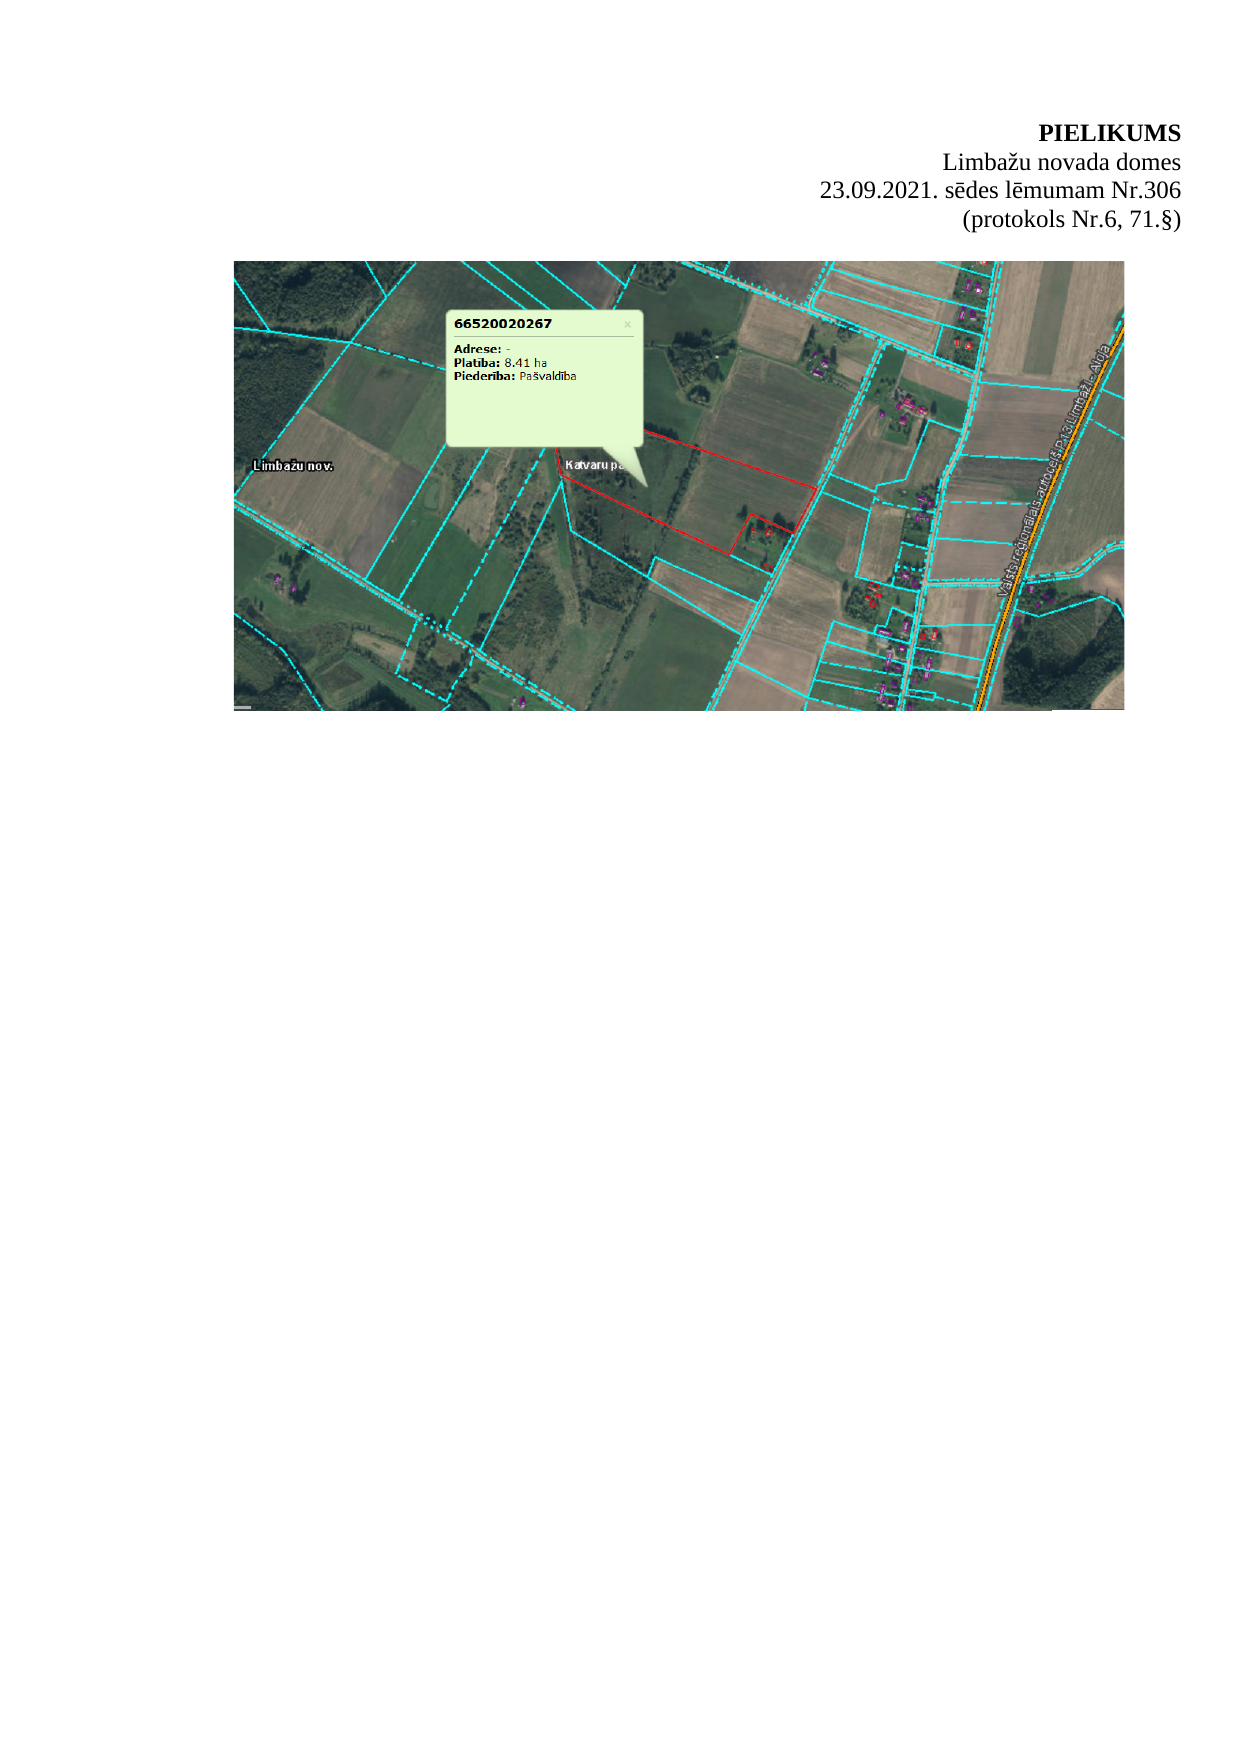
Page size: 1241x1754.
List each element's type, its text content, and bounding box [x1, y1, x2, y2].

picture [233, 261, 1125, 711]
text (protokols Nr.6, 71.§) [177, 204, 1181, 233]
text 23.09.2021. sēdes lēmumam Nr.306 [177, 176, 1181, 204]
text PIELIKUMS [852, 118, 1181, 147]
text Limbažu novada domes [477, 147, 1181, 176]
